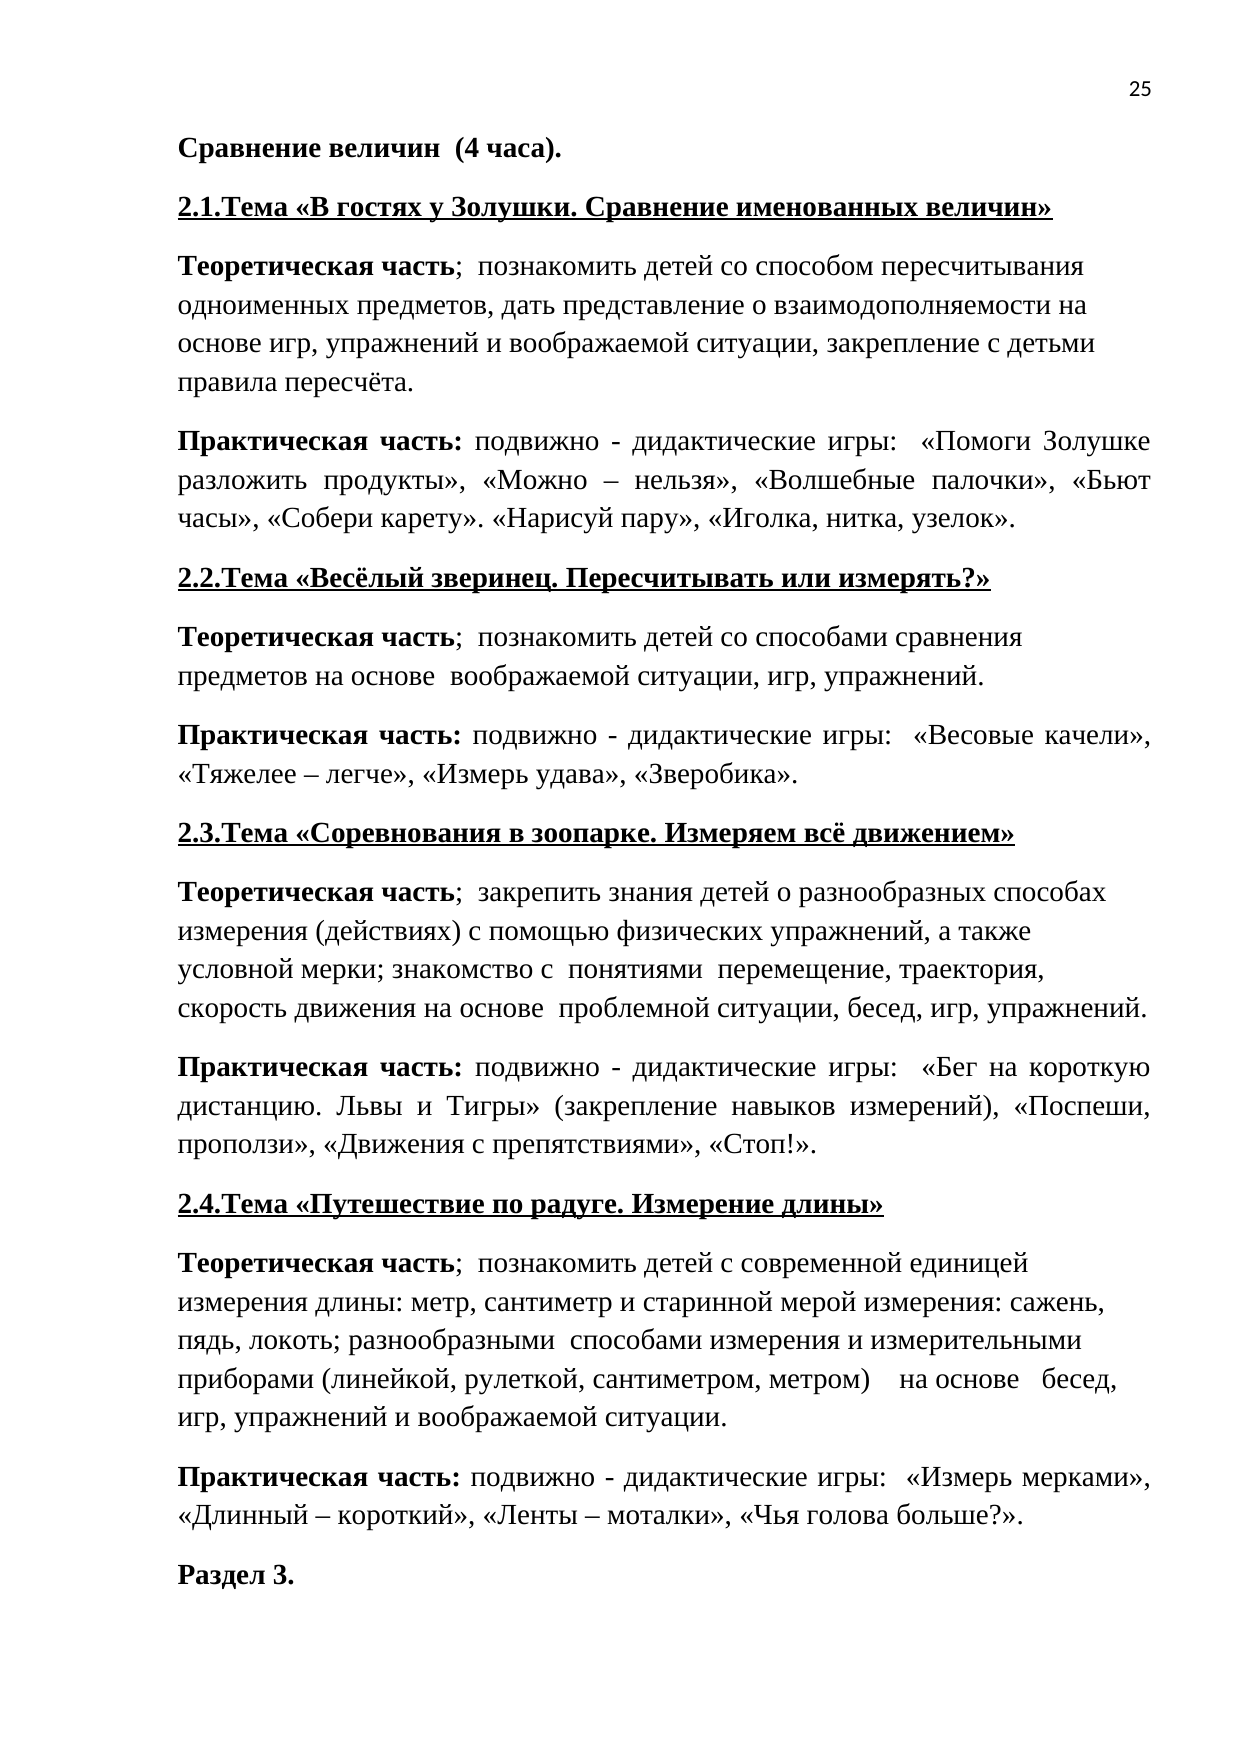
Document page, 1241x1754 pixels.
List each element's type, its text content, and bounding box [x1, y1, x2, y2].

text Теоретическая часть; познакомить детей с современной единицей измерения длины: метр, сантиметр и старинной мерой измерения: сажень, пядь, локоть; разнообразными способами измерения и измерительными приборами (линейкой, рулеткой, сантиметром, метром) на основе бесед, игр, упражнений и воображаемой ситуации. [177, 1245, 1152, 1433]
text Сравнение величин (4 часа). [177, 130, 1152, 163]
text Практическая часть: подвижно - дидактические игры: «Весовые качели», «Тяжелее – легче», «Измерь удава», «Зверобика». [177, 717, 1152, 789]
text Практическая часть: подвижно - дидактические игры: «Измерь мерками», «Длинный – короткий», «Ленты – моталки», «Чья голова больше?». [177, 1459, 1152, 1531]
text Практическая часть: подвижно - дидактические игры: «Помоги Золушке разложить продукты», «Можно – нельзя», «Волшебные палочки», «Бьют часы», «Собери карету». «Нарисуй пару», «Иголка, нитка, узелок». [177, 423, 1152, 534]
text Теоретическая часть; закрепить знания детей о разнообразных способах измерения (действиях) с помощью физических упражнений, а также условной мерки; знакомство с понятиями перемещение, траектория, скорость движения на основе проблемной ситуации, бесед, игр, упражнений. [177, 874, 1152, 1024]
text Раздел 3. [177, 1557, 1152, 1590]
text 2.2.Тема «Весёлый зверинец. Пересчитывать или измерять?» [177, 560, 1152, 593]
text 2.1.Тема «В гостях у Золушки. Сравнение именованных величин» [177, 189, 1152, 223]
text Практическая часть: подвижно - дидактические игры: «Бег на короткую дистанцию. Львы и Тигры» (закрепление навыков измерений), «Поспеши, проползи», «Движения с препятствиями», «Стоп!». [177, 1049, 1152, 1160]
text Теоретическая часть; познакомить детей со способом пересчитывания одноименных предметов, дать представление о взаимодополняемости на основе игр, упражнений и воображаемой ситуации, закрепление с детьми правила пересчёта. [177, 248, 1152, 398]
text Теоретическая часть; познакомить детей со способами сравнения предметов на основе воображаемой ситуации, игр, упражнений. [177, 619, 1152, 691]
text 2.4.Тема «Путешествие по радуге. Измерение длины» [177, 1186, 1152, 1219]
text 2.3.Тема «Соревнования в зоопарке. Измеряем всё движением» [177, 815, 1152, 849]
